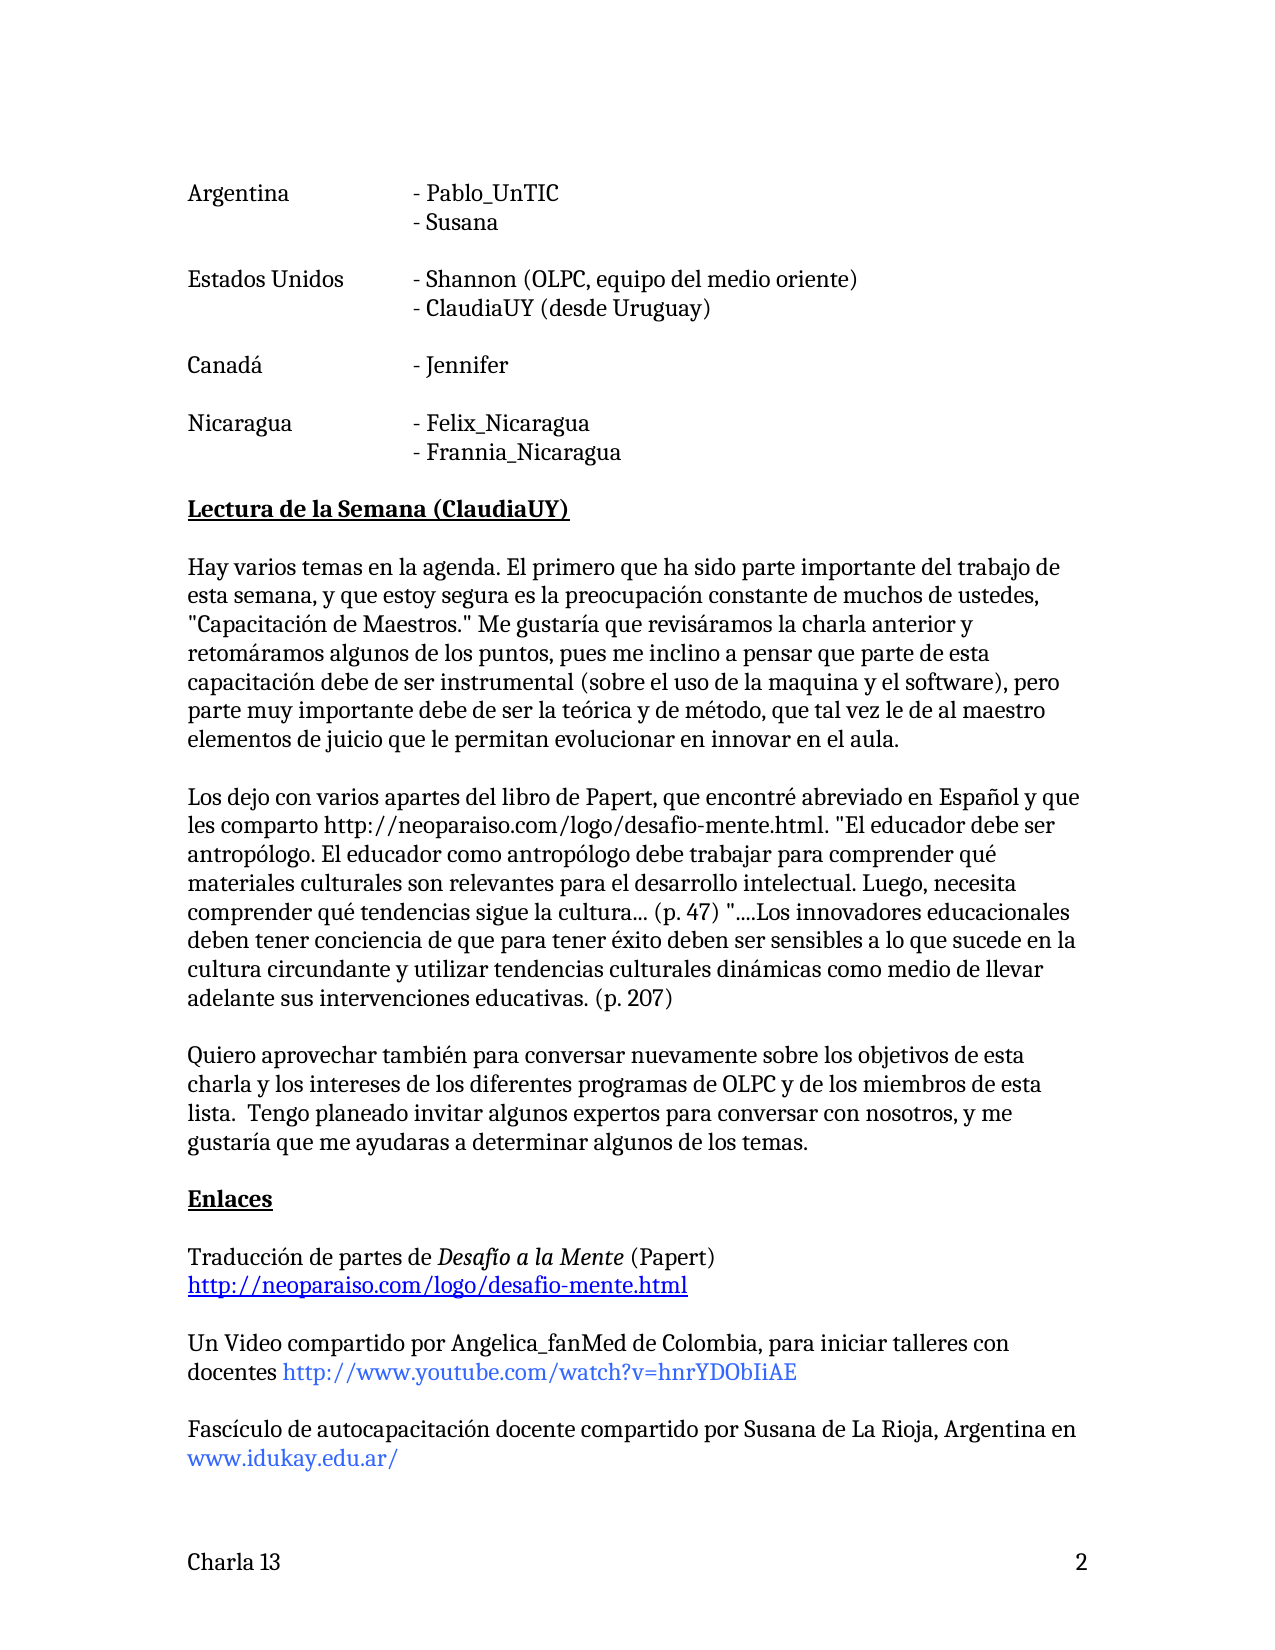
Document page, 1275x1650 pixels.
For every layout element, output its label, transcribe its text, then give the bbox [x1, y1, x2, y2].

text - Susana [337, 207, 1087, 236]
text Un Video compartido por Angelica_fanMed de Colombia, para iniciar talleres con docentes http://www.youtube.com/watch?v=hnrYDObIiAE [187, 1329, 1087, 1386]
text Fascículo de autocapacitación docente compartido por Susana de La Rioja, Argentina en www.idukay.edu.ar/ [187, 1415, 1087, 1472]
text Traducción de partes de Desafío a la Mente (Papert) http://neoparaiso.com/logo/desafio-mente.html [187, 1242, 1087, 1300]
text Lectura de la Semana (ClaudiaUY) [187, 495, 1087, 524]
text Nicaragua - Felix_Nicaragua [187, 409, 1087, 437]
text Argentina - Pablo_UnTIC [187, 179, 1087, 207]
text Canadá - Jennifer [187, 351, 1087, 380]
text - Frannia_Nicaragua [187, 437, 1087, 466]
text - ClaudiaUY (desde Uruguay) [187, 294, 1087, 322]
text Enlaces [187, 1185, 1087, 1214]
text Los dejo con varios apartes del libro de Papert, que encontré abreviado en Español y que les comparto http://neoparaiso.com/logo/desafio-mente.html. "El educador debe ser antropólogo. El educador como antropólogo debe trabajar para comprender qué materiales culturales son relevantes para el desarrollo intelectual. Luego, necesita comprender qué tendencias sigue la cultura... (p. 47) "....Los innovadores educacionales deben tener conciencia de que para tener éxito deben ser sensibles a lo que sucede en la cultura circundante y utilizar tendencias culturales dinámicas como medio de llevar adelante sus intervenciones educativas. (p. 207) [187, 782, 1087, 1012]
text Hay varios temas en la agenda. El primero que ha sido parte importante del trabajo de esta semana, y que estoy segura es la preocupación constante de muchos de ustedes, "Capacitación de Maestros." Me gustaría que revisáramos la charla anterior y retomáramos algunos de los puntos, pues me inclino a pensar que parte de esta capacitación debe de ser instrumental (sobre el uso de la maquina y el software), pero parte muy importante debe de ser la teórica y de método, que tal vez le de al maestro elementos de juicio que le permitan evolucionar en innovar en el aula. [187, 552, 1087, 754]
text Quiero aprovechar también para conversar nuevamente sobre los objetivos de esta charla y los intereses de los diferentes programas de OLPC y de los miembros de esta lista. Tengo planeado invitar algunos expertos para conversar con nosotros, y me gustaría que me ayudaras a determinar algunos de los temas. [187, 1041, 1087, 1156]
text Estados Unidos - Shannon (OLPC, equipo del medio oriente) [187, 265, 1087, 294]
